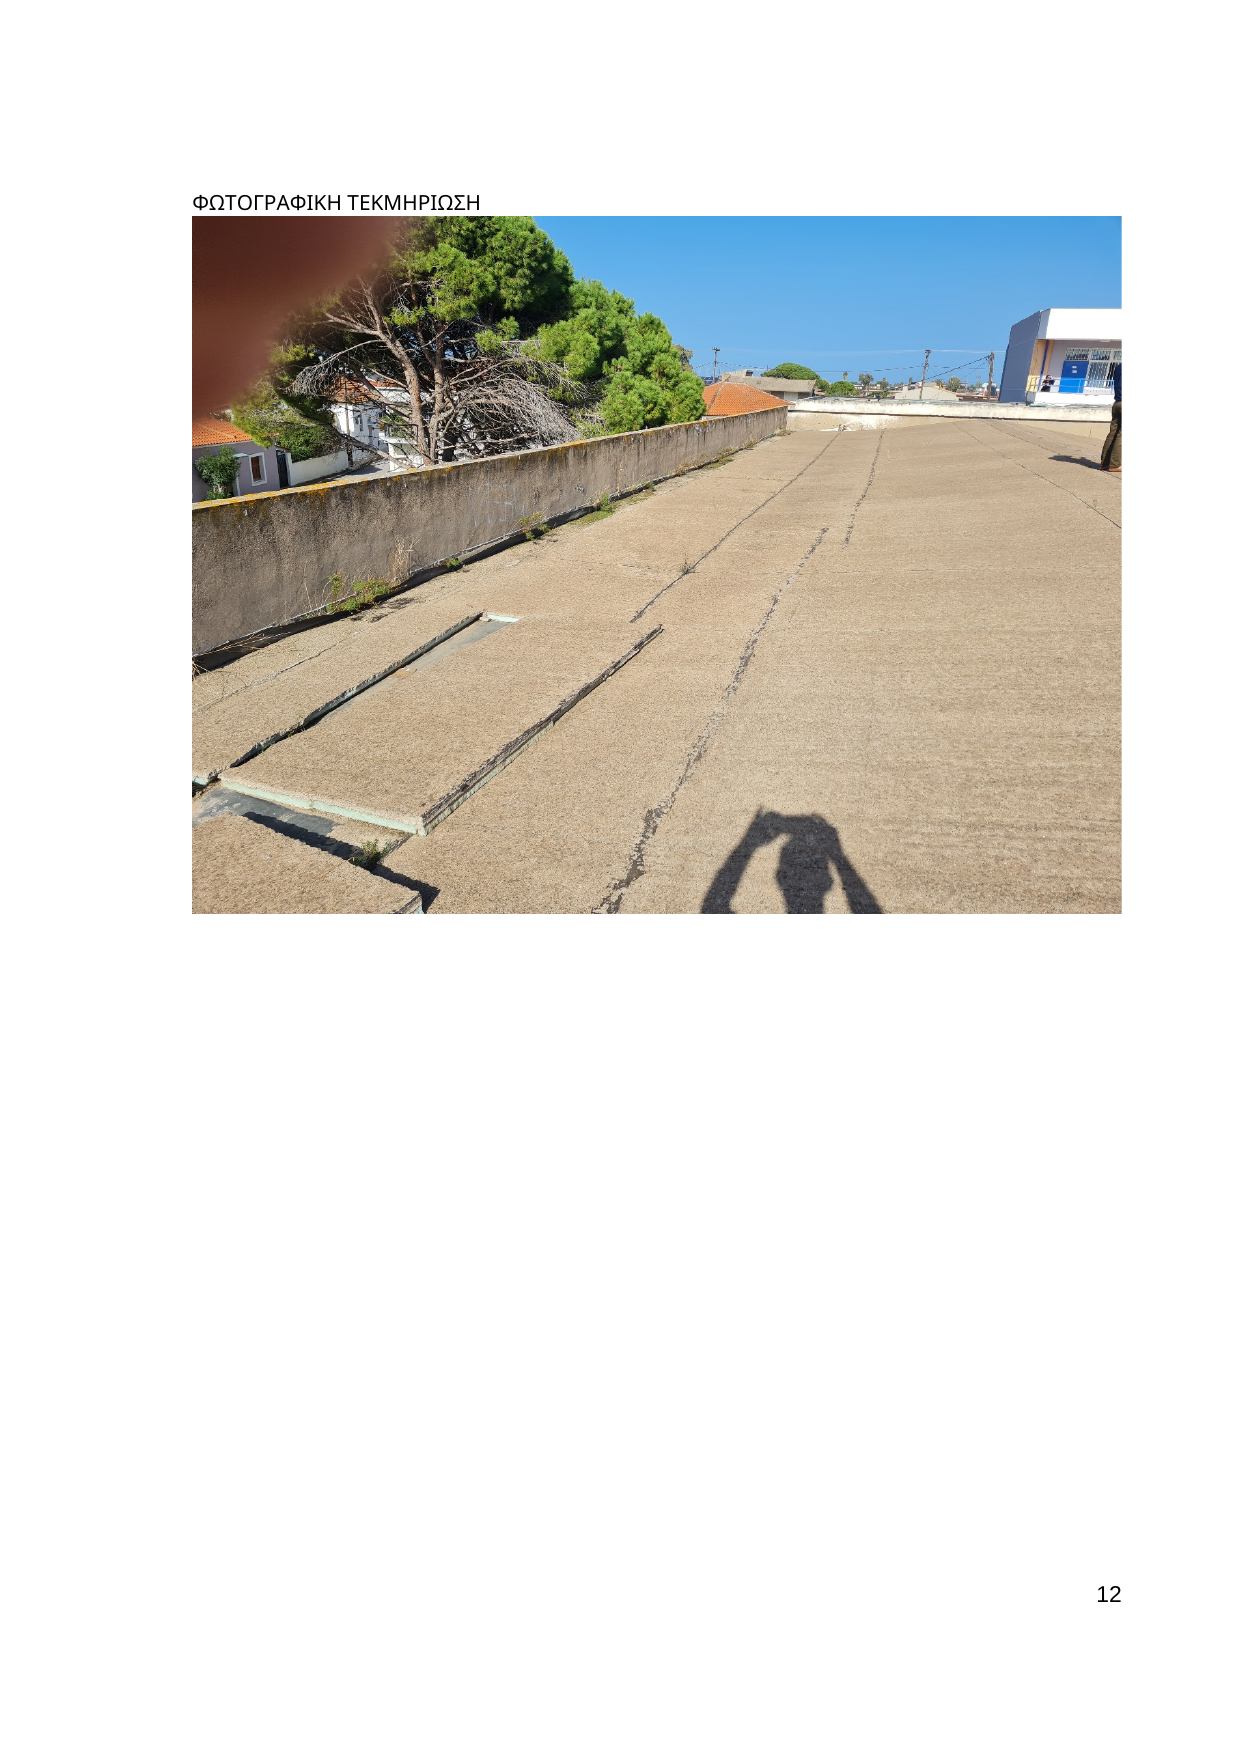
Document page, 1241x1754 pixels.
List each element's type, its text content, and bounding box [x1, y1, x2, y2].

picture [192, 216, 1122, 914]
text ΦΩΤΟΓΡΑΦΙΚΗ ΤΕΚΜΗΡΙΩΣΗ [192, 188, 1122, 216]
